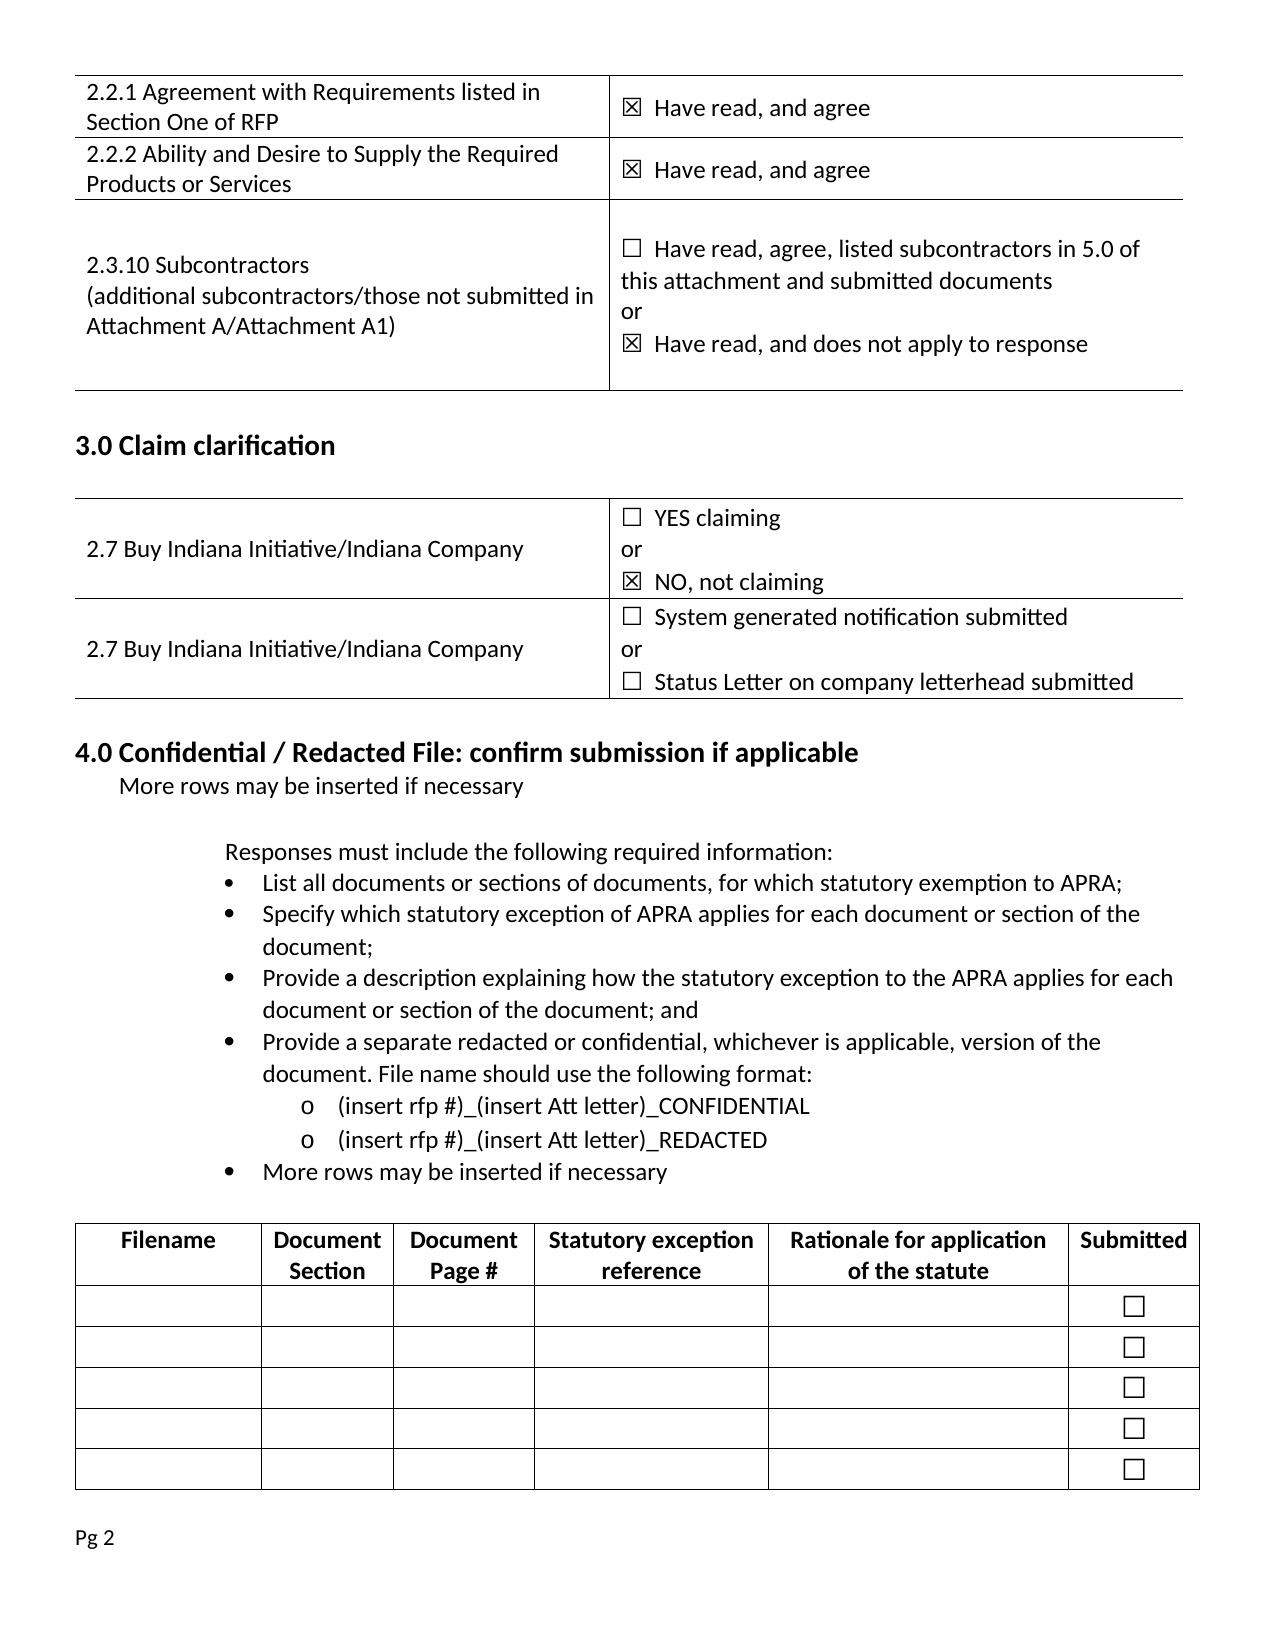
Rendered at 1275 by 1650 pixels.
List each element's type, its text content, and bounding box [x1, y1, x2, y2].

table_header Rationale for application of the statute [769, 1224, 1068, 1285]
table_cell 2.7 Buy Indiana Initiative/Indiana Company [75, 599, 609, 698]
table_cell 2.2.1 Agreement with Requirements listed in Section One of RFP [75, 76, 609, 137]
table_cell 2.3.10 Subcontractors (additional subcontractors/those not submitted in Attachment A/Attachment A1) [75, 200, 609, 390]
text Responses must include the following required information: [150, 836, 1200, 867]
list Claim clarification [75, 427, 1200, 463]
table_cell [535, 1286, 768, 1326]
table_cell [394, 1368, 534, 1407]
table_cell [262, 1368, 393, 1407]
table_cell Have read, and agree [610, 138, 1182, 199]
table_cell [262, 1327, 393, 1367]
table_cell [76, 1286, 261, 1326]
table_cell [535, 1327, 768, 1367]
table_cell [769, 1409, 1068, 1448]
table_cell Have read, and agree [610, 76, 1182, 137]
table_header Document Page # [394, 1224, 534, 1285]
table_cell [769, 1327, 1068, 1367]
table_cell [535, 1409, 768, 1448]
table_cell [262, 1286, 393, 1326]
list Confidential / Redacted File: confirm submission if applicable [75, 734, 1200, 770]
table_header YES claiming or NO, not claiming [610, 499, 1182, 598]
table_cell [394, 1286, 534, 1326]
table_cell [769, 1449, 1068, 1489]
table_cell Have read, agree, listed subcontractors in 5.0 of this attachment and submitted documents or Have read, and does not apply to response [610, 200, 1182, 390]
table_header Submitted [1069, 1224, 1199, 1285]
table_header Filename [76, 1224, 261, 1285]
list (insert rfp #)_(insert Att letter)_CONFIDENTIAL [300, 1091, 1200, 1122]
table_cell [262, 1449, 393, 1489]
table_cell [535, 1368, 768, 1407]
table_cell [76, 1327, 261, 1367]
list (insert rfp #)_(insert Att letter)_REDACTED [300, 1124, 1200, 1156]
table_header Statutory exception reference [535, 1224, 768, 1285]
table_cell [394, 1327, 534, 1367]
list More rows may be inserted if necessary [225, 1156, 1200, 1186]
table_cell [535, 1449, 768, 1489]
table_header Document Section [262, 1224, 393, 1285]
table_cell [394, 1409, 534, 1448]
table_cell [262, 1409, 393, 1448]
table_cell [76, 1409, 261, 1448]
list List all documents or sections of documents, for which statutory exemption to APRA; [225, 867, 1200, 897]
table_cell [394, 1449, 534, 1489]
table_header 2.7 Buy Indiana Initiative/Indiana Company [75, 499, 609, 598]
table_cell [769, 1368, 1068, 1407]
table_cell System generated notification submitted or Status Letter on company letterhead submitted [610, 599, 1182, 698]
table_cell [769, 1286, 1068, 1326]
list Provide a description explaining how the statutory exception to the APRA applies for each document or section of the document; and [225, 963, 1200, 1025]
text More rows may be inserted if necessary [75, 770, 1200, 801]
table_cell [76, 1449, 261, 1489]
list Specify which statutory exception of APRA applies for each document or section of the document; [225, 899, 1200, 961]
list Provide a separate redacted or confidential, whichever is applicable, version of the document. File name should use the following format: [225, 1027, 1200, 1089]
table_cell [76, 1368, 261, 1407]
table_cell 2.2.2 Ability and Desire to Supply the Required Products or Services [75, 138, 609, 199]
